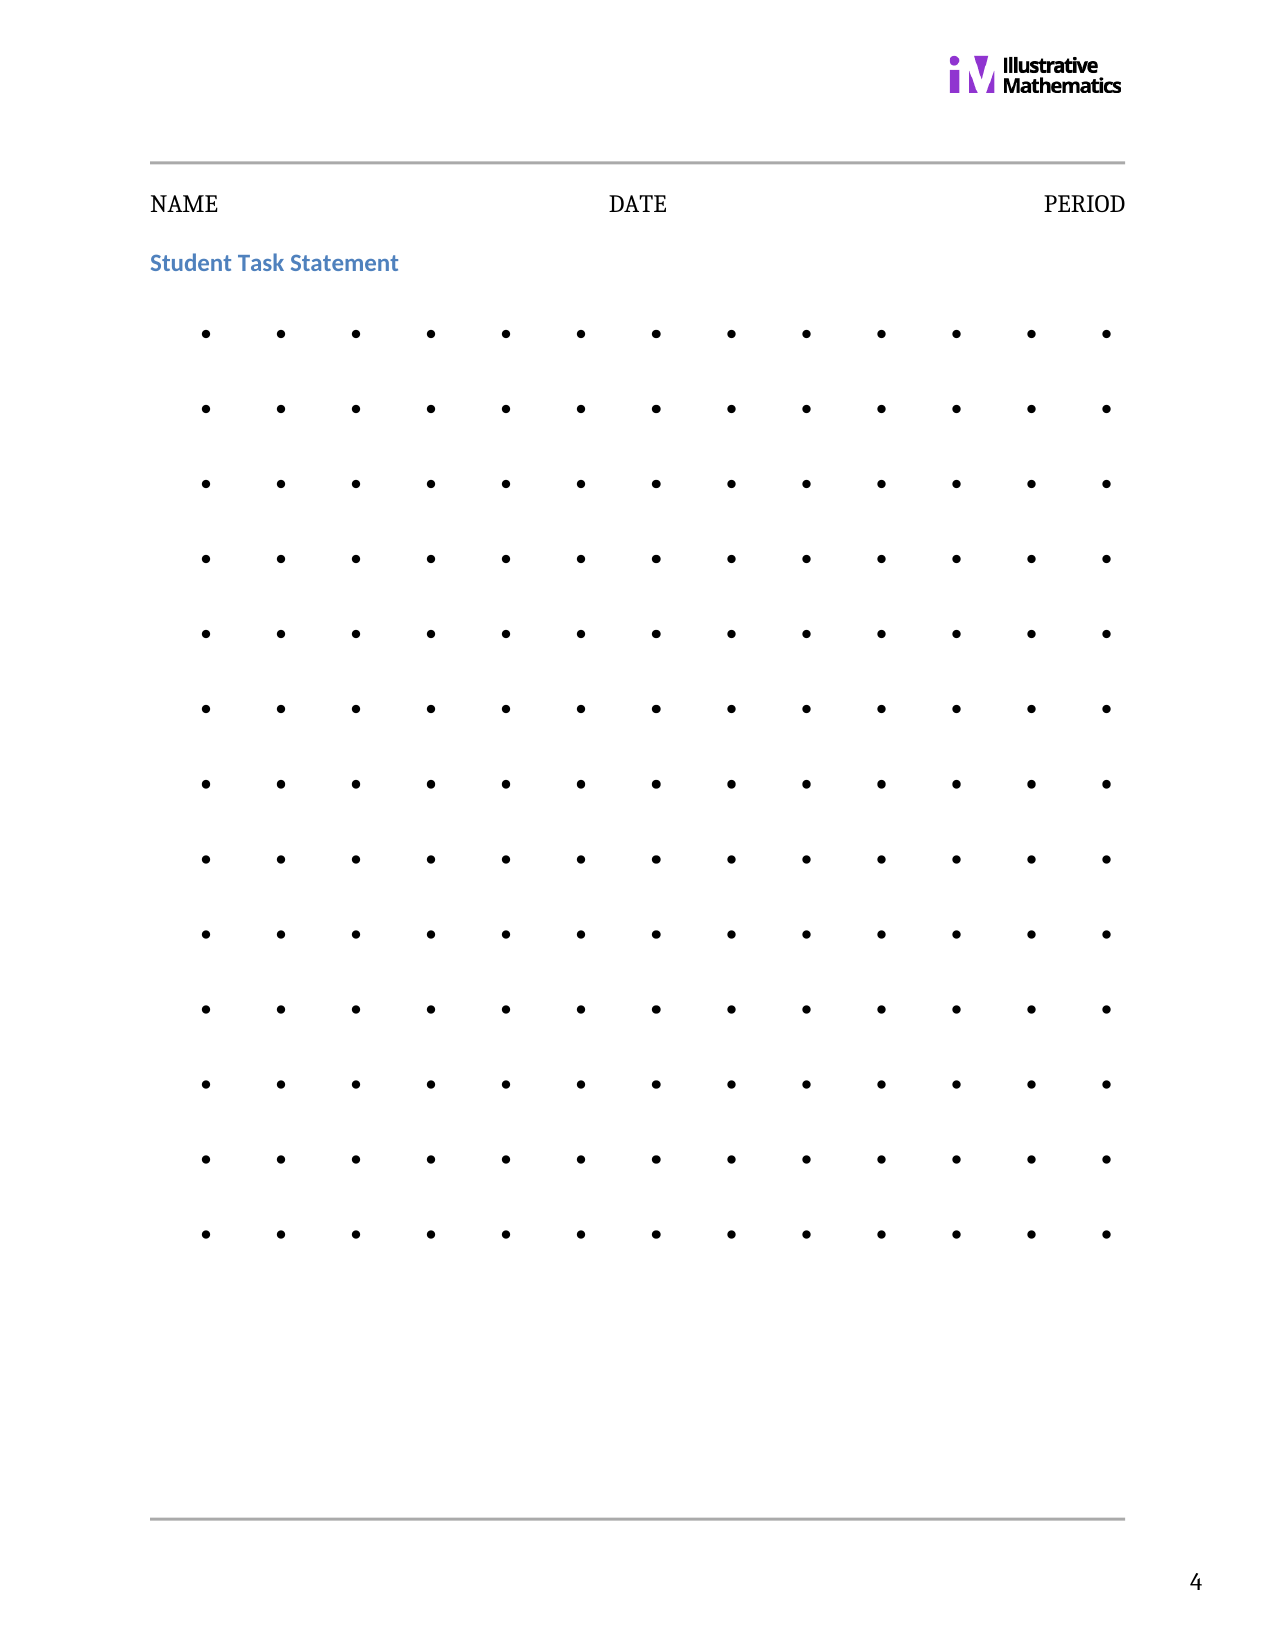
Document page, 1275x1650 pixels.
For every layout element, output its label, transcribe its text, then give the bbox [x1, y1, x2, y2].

subtitle Student Task Statement [150, 247, 1125, 278]
picture [949, 55, 1121, 93]
picture [168, 296, 1144, 1272]
